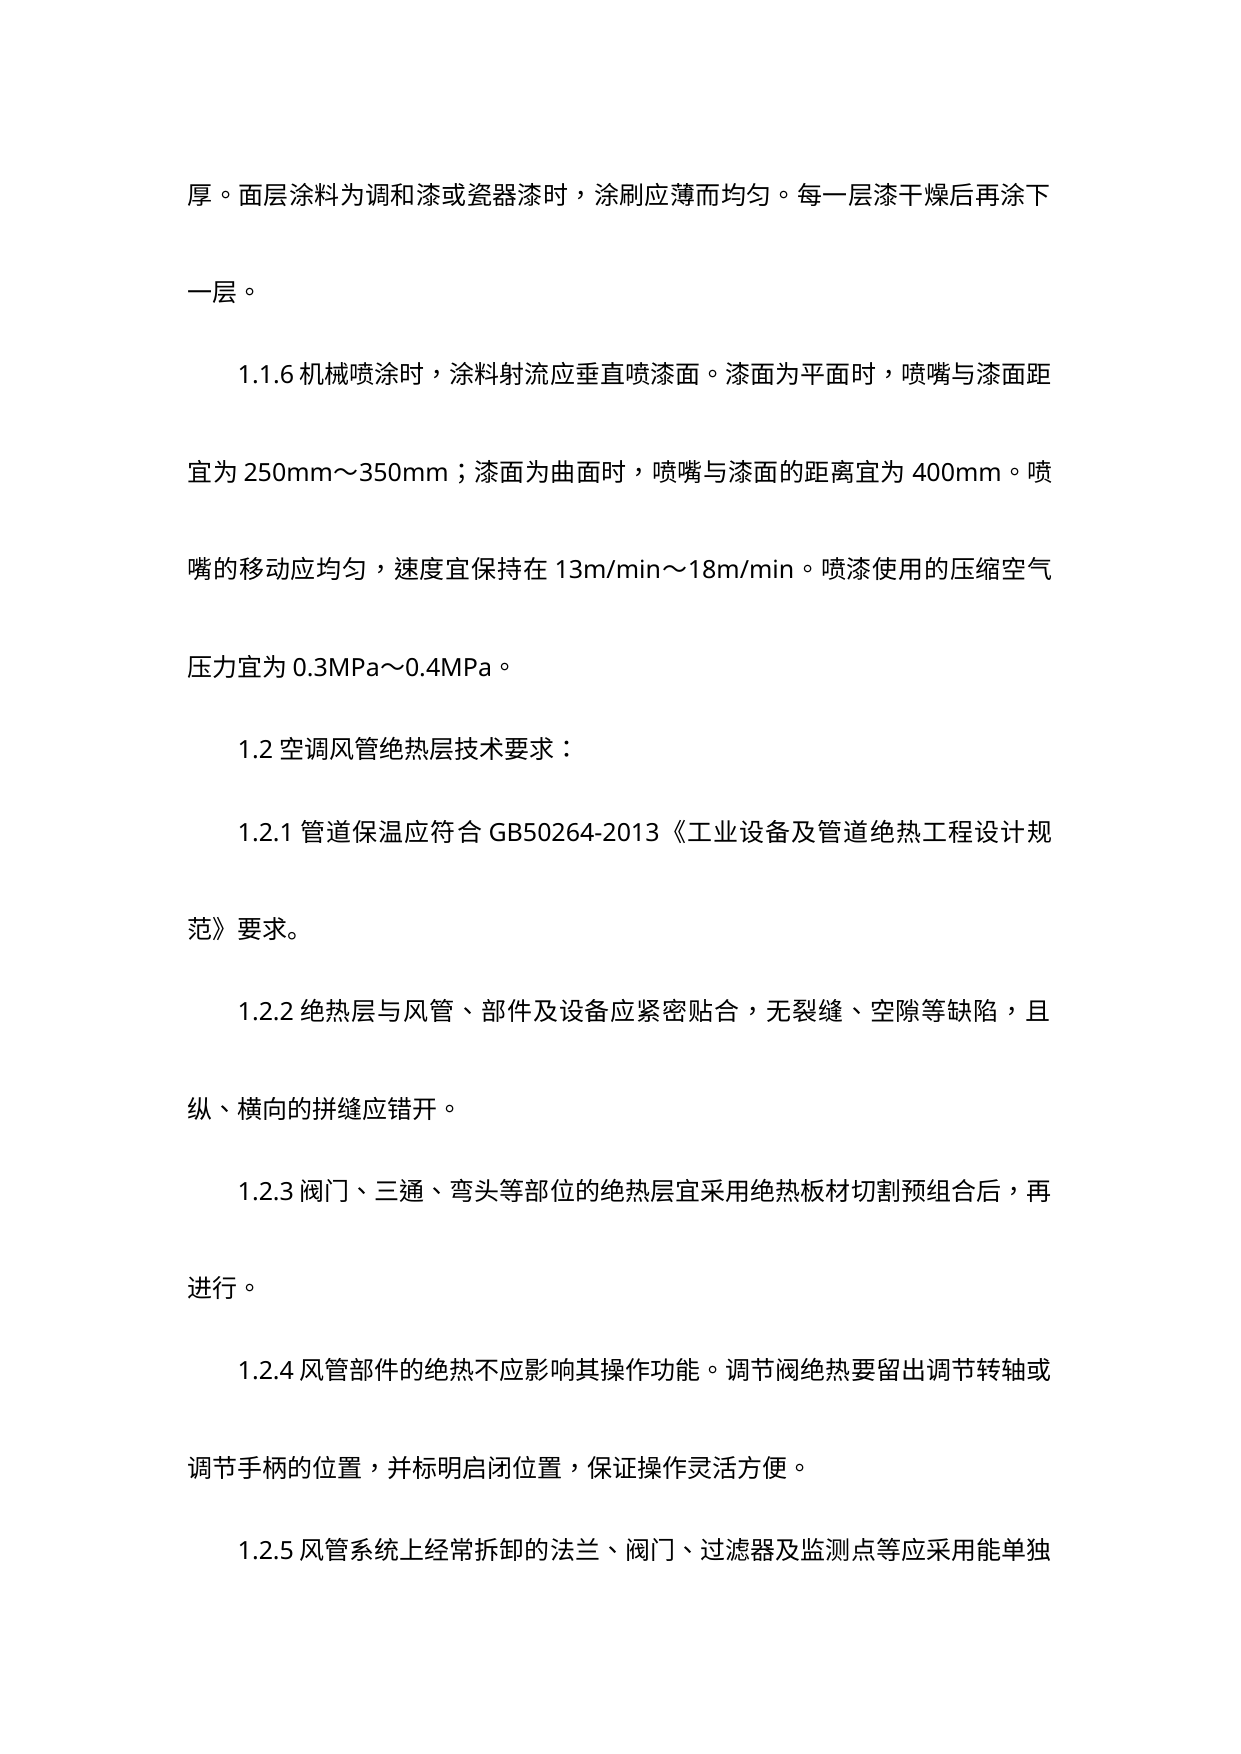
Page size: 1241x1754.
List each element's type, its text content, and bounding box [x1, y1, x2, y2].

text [187, 1517, 1053, 1582]
text 1.2 空调风管绝热层技术要求： [187, 716, 1053, 781]
text 1.2.4风管部件的绝热不应影响其操作功能。调节阀绝热要留出调节转轴或调节手柄的位置，并标明启闭位置，保证操作灵活方便。 [187, 1337, 1053, 1500]
text 1.2.2绝热层与风管、部件及设备应紧密贴合，无裂缝、空隙等缺陷，且纵、横向的拼缝应错开。 [187, 978, 1053, 1141]
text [187, 162, 1053, 324]
text 1.1.6机械喷涂时，涂料射流应垂直喷漆面。漆面为平面时，喷嘴与漆面距宜为250mm～350mm；漆面为曲面时，喷嘴与漆面的距离宜为400mm。喷嘴的移动应均匀，速度宜保持在13m/min～18m/min。喷漆使用的压缩空气压力宜为0.3MPa～0.4MPa。 [187, 341, 1053, 699]
text 1.2.1管道保温应符合GB50264-2013《工业设备及管道绝热工程设计规范》要求。 [187, 798, 1053, 960]
text 1.2.3阀门、三通、弯头等部位的绝热层宜采用绝热板材切割预组合后，再进行。 [187, 1158, 1053, 1321]
